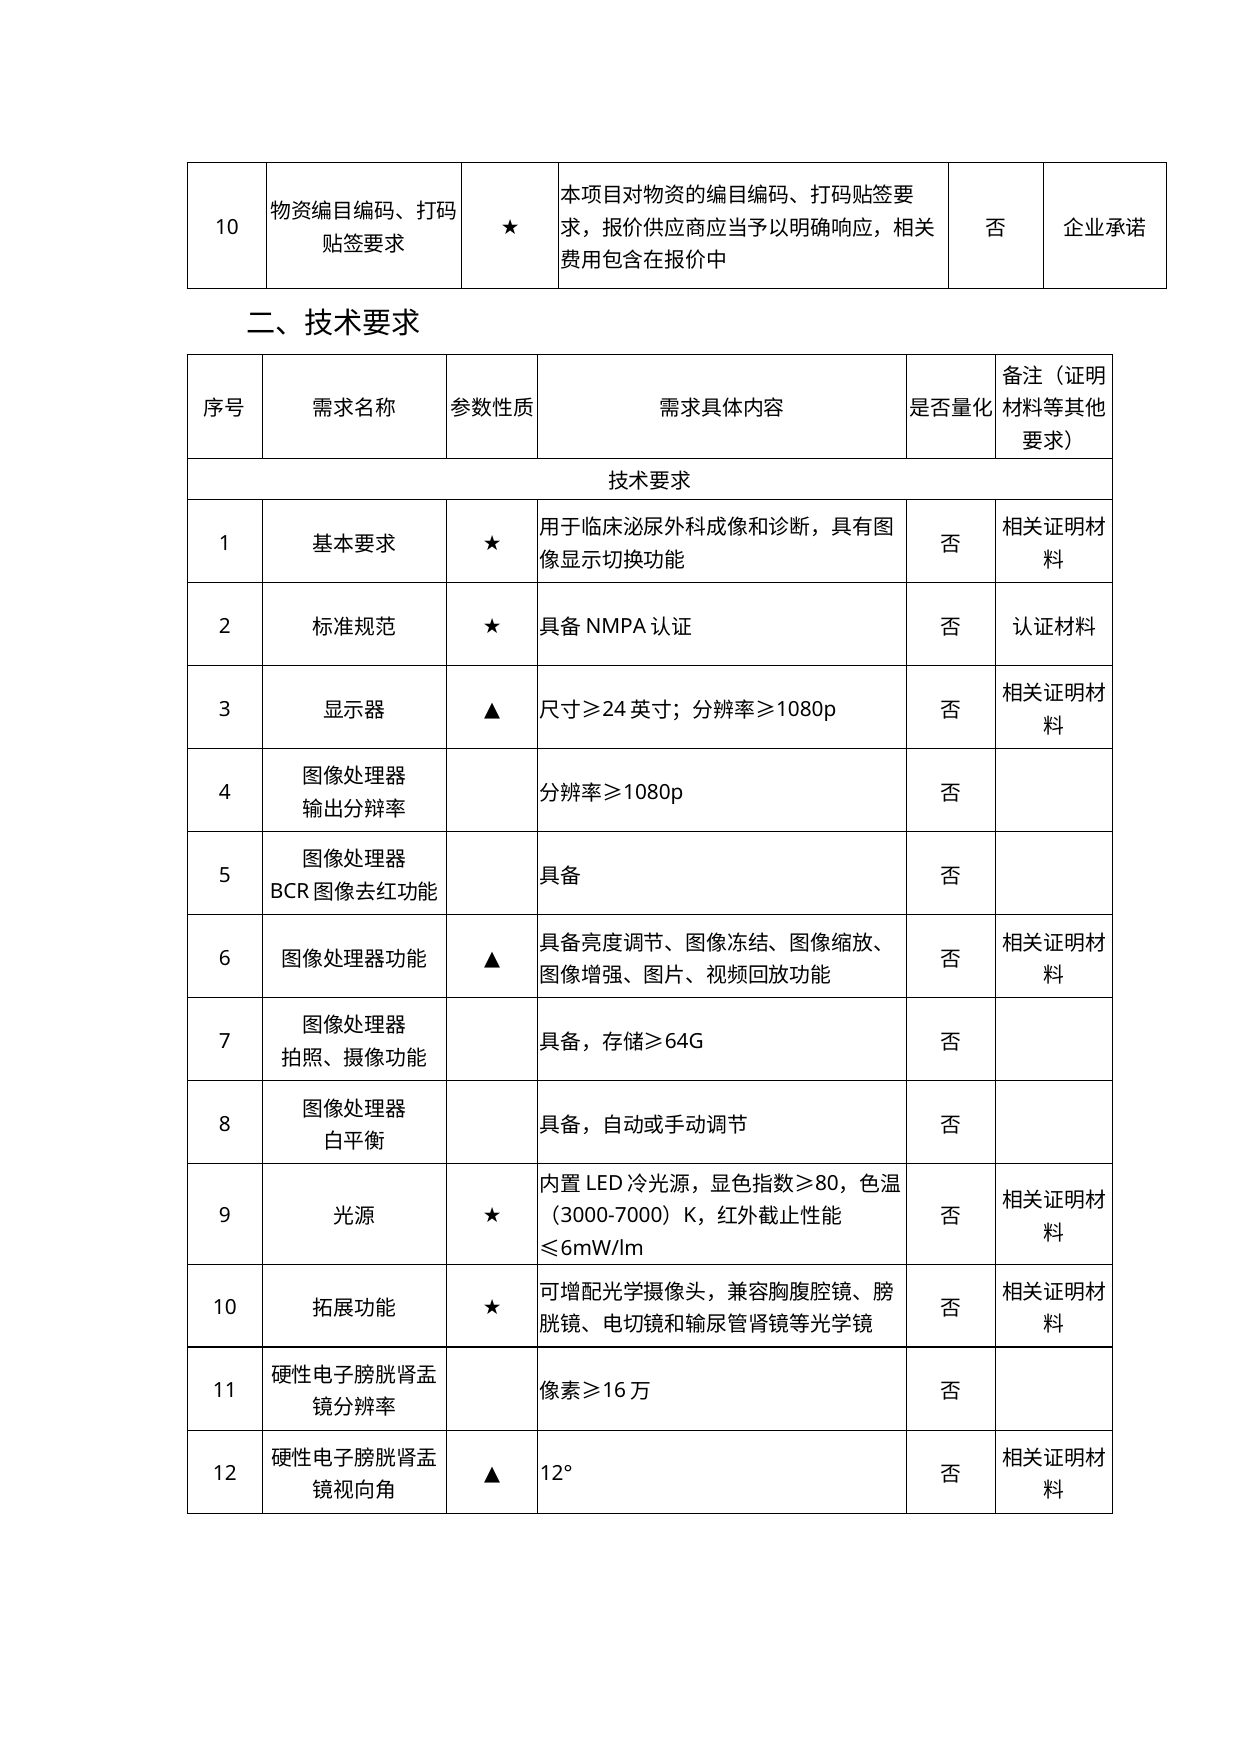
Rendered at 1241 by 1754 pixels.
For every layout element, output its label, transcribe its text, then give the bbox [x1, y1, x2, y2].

table_cell 相关证明材料 [996, 1265, 1112, 1346]
table_cell 12 [188, 1431, 262, 1512]
table_cell [996, 832, 1112, 914]
table_cell 否 [907, 1265, 995, 1346]
table_header 需求名称 [263, 355, 446, 457]
table_cell 图像处理器功能 [263, 915, 446, 997]
table_cell 硬性电子膀胱肾盂镜视向角 [263, 1431, 446, 1512]
table_cell 相关证明材料 [996, 915, 1112, 997]
table_cell ★ [447, 1164, 537, 1263]
table_cell 否 [907, 1081, 995, 1163]
table_cell [447, 998, 537, 1080]
table_cell 具备亮度调节、图像冻结、图像缩放、图像增强、图片、视频回放功能 [538, 915, 906, 997]
table_cell 否 [907, 998, 995, 1080]
table_cell ▲ [447, 666, 537, 748]
table_cell 认证材料 [996, 583, 1112, 665]
table_cell 否 [907, 583, 995, 665]
table_cell 分辨率≥1080p [538, 749, 906, 831]
table_cell [447, 749, 537, 831]
table_cell 图像处理器 输出分辩率 [263, 749, 446, 831]
table_cell 硬性电子膀胱肾盂镜分辨率 [263, 1348, 446, 1429]
table_cell 3 [188, 666, 262, 748]
table_cell 7 [188, 998, 262, 1080]
table_cell [996, 1081, 1112, 1163]
table_header 需求具体内容 [538, 355, 906, 457]
table_cell 8 [188, 1081, 262, 1163]
table_cell 否 [907, 749, 995, 831]
table_cell ★ [447, 1265, 537, 1346]
table_cell 图像处理器 白平衡 [263, 1081, 446, 1163]
table_header 序号 [188, 355, 262, 457]
table_cell 否 [949, 163, 1043, 288]
table_cell 12° [538, 1431, 906, 1512]
table_cell 基本要求 [263, 500, 446, 582]
table_cell 否 [907, 915, 995, 997]
table_cell 6 [188, 915, 262, 997]
table_cell 否 [907, 832, 995, 914]
table_cell [447, 1081, 537, 1163]
table_cell 用于临床泌尿外科成像和诊断，具有图像显示切换功能 [538, 500, 906, 582]
table_cell 否 [907, 1164, 995, 1263]
table_cell [447, 1348, 537, 1429]
table_cell ★ [462, 163, 558, 288]
table_cell 图像处理器 BCR图像去红功能 [263, 832, 446, 914]
table_cell ▲ [447, 1431, 537, 1512]
table_cell 光源 [263, 1164, 446, 1263]
table_cell 相关证明材料 [996, 500, 1112, 582]
table_cell 2 [188, 583, 262, 665]
table_cell 相关证明材料 [996, 1164, 1112, 1263]
subtitle 技术要求 [187, 289, 1053, 354]
table_cell [996, 1348, 1112, 1429]
table_cell 否 [907, 666, 995, 748]
table_cell 像素≥16万 [538, 1348, 906, 1429]
table_cell 具备，自动或手动调节 [538, 1081, 906, 1163]
table_cell ★ [447, 500, 537, 582]
table_cell 尺寸≥24英寸；分辨率≥1080p [538, 666, 906, 748]
table_cell 否 [907, 1348, 995, 1429]
table_cell 4 [188, 749, 262, 831]
table_cell 企业承诺 [1044, 163, 1166, 288]
table_cell 具备NMPA认证 [538, 583, 906, 665]
table_cell [447, 832, 537, 914]
table_cell 相关证明材料 [996, 1431, 1112, 1512]
table_cell 相关证明材料 [996, 666, 1112, 748]
table_header 参数性质 [447, 355, 537, 457]
table_cell 5 [188, 832, 262, 914]
table_header 备注（证明材料等其他要求） [996, 355, 1112, 457]
table_cell 可增配光学摄像头，兼容胸腹腔镜、膀胱镜、电切镜和输尿管肾镜等光学镜 [538, 1265, 906, 1346]
table_cell 内置LED冷光源，显色指数≥80，色温（3000-7000）K，红外截止性能≤6mW/lm [538, 1164, 906, 1263]
table_cell 具备 [538, 832, 906, 914]
table_cell 否 [907, 500, 995, 582]
table_cell 拓展功能 [263, 1265, 446, 1346]
table_cell 图像处理器 拍照、摄像功能 [263, 998, 446, 1080]
table_cell [996, 998, 1112, 1080]
table_cell 10 [188, 1265, 262, 1346]
table_cell 11 [188, 1348, 262, 1429]
table_cell ★ [447, 583, 537, 665]
table_cell 标准规范 [263, 583, 446, 665]
table_header 是否量化 [907, 355, 995, 457]
table_cell 10 [188, 163, 266, 288]
table_cell 具备，存储≥64G [538, 998, 906, 1080]
table_cell 9 [188, 1164, 262, 1263]
table_cell [996, 749, 1112, 831]
table_cell 本项目对物资的编目编码、打码贴签要求，报价供应商应当予以明确响应，相关费用包含在报价中 [559, 163, 948, 288]
table_cell 否 [907, 1431, 995, 1512]
table_cell ▲ [447, 915, 537, 997]
table_cell 物资编目编码、打码贴签要求 [267, 163, 461, 288]
table_cell 显示器 [263, 666, 446, 748]
table_cell 技术要求 [188, 459, 1112, 499]
table_cell 1 [188, 500, 262, 582]
